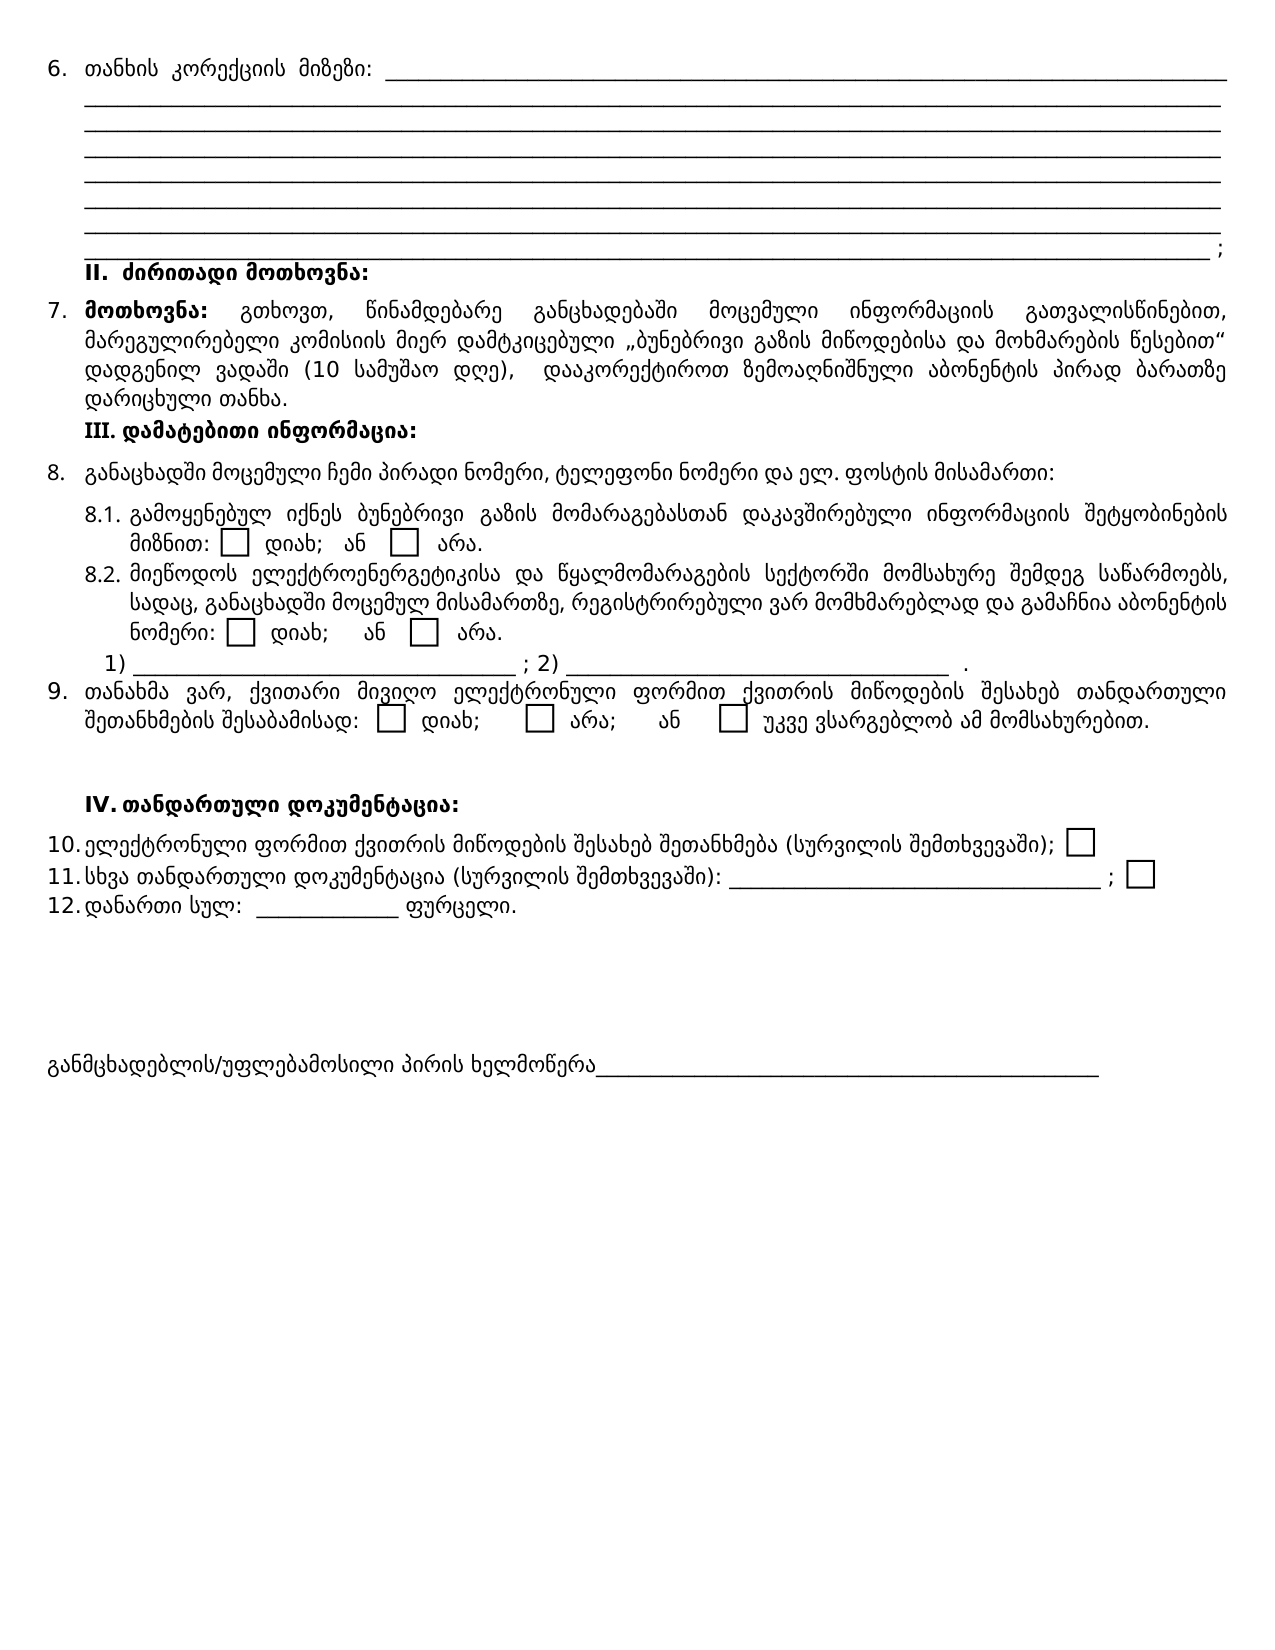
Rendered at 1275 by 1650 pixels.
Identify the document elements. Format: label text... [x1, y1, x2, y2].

list 1) ___________________________________ ; 2) ___________________________________ . [104, 648, 1228, 677]
text განმცხადებლის/უფლებამოსილი პირის ხელმოწერა______________________________________________ [47, 1052, 1228, 1077]
list ძირითადი მოთხოვნა: [84, 260, 1228, 286]
list თანდართული დოკუმენტაცია: [84, 792, 1228, 817]
list განაცხადში მოცემული ჩემი პირადი ნომერი, ტელეფონი ნომერი და ელ. ფოსტის მისამართი: [47, 457, 1228, 487]
list ელექტრონული ფორმით ქვითრის მიწოდების შესახებ შეთანხმება (სურვილის შემთხვევაში); □ [47, 817, 1228, 861]
list მიეწოდოს ელექტროენერგეტიკისა და წყალმომარაგების სექტორში მომსახურე შემდეგ საწარმოებს, სადაც, განაცხადში მოცემულ მისამართზე, რეგისტრირებული ვარ მომხმარებლად და გამაჩნია აბონენტის ნომერი: □ დიახ; ან □ არა. [84, 559, 1228, 648]
list თანახმა ვარ, ქვითარი მივიღო ელექტრონული ფორმით ქვითრის მიწოდების შესახებ თანდართული შეთანხმების შესაბამისად: □ დიახ; □ არა; ან □ უკვე ვსარგებლობ ამ მომსახურებით. [47, 677, 1228, 734]
list _______________________________________________________________________________________________________________________________________________________________________________________________________________________________________________________________________________________________________________________________________________________________________________________________________________________________________________________________________________________________________________________________________ ; [84, 133, 1228, 260]
list მოთხოვნა: გთხოვთ, წინამდებარე განცხადებაში მოცემული ინფორმაციის გათვალისწინებით, მარეგულირებელი კომისიის მიერ დამტკიცებული „ბუნებრივი გაზის მიწოდებისა და მოხმარების წესებით“ დადგენილ ვადაში (10 სამუშაო დღე), დააკორექტიროთ ზემოაღნიშნული აბონენტის პირად ბარათზე დარიცხული თანხა. [47, 298, 1228, 412]
list გამოყენებულ იქნეს ბუნებრივი გაზის მომარაგებასთან დაკავშირებული ინფორმაციის შეტყობინების მიზნით: □ დიახ; ან □ არა. [84, 499, 1228, 559]
list დამატებითი ინფორმაცია: [84, 416, 1228, 444]
list დანართი სულ: _____________ ფურცელი. [47, 890, 1228, 920]
list თანხის კორექციის მიზეზი: _____________________________________________________________________________ ________________________________________________________________________________________________________________________________________________________________________________________________________________ [47, 56, 1228, 133]
list სხვა თანდართული დოკუმენტაცია (სურვილის შემთხვევაში): __________________________________ ; □ [47, 861, 1228, 890]
